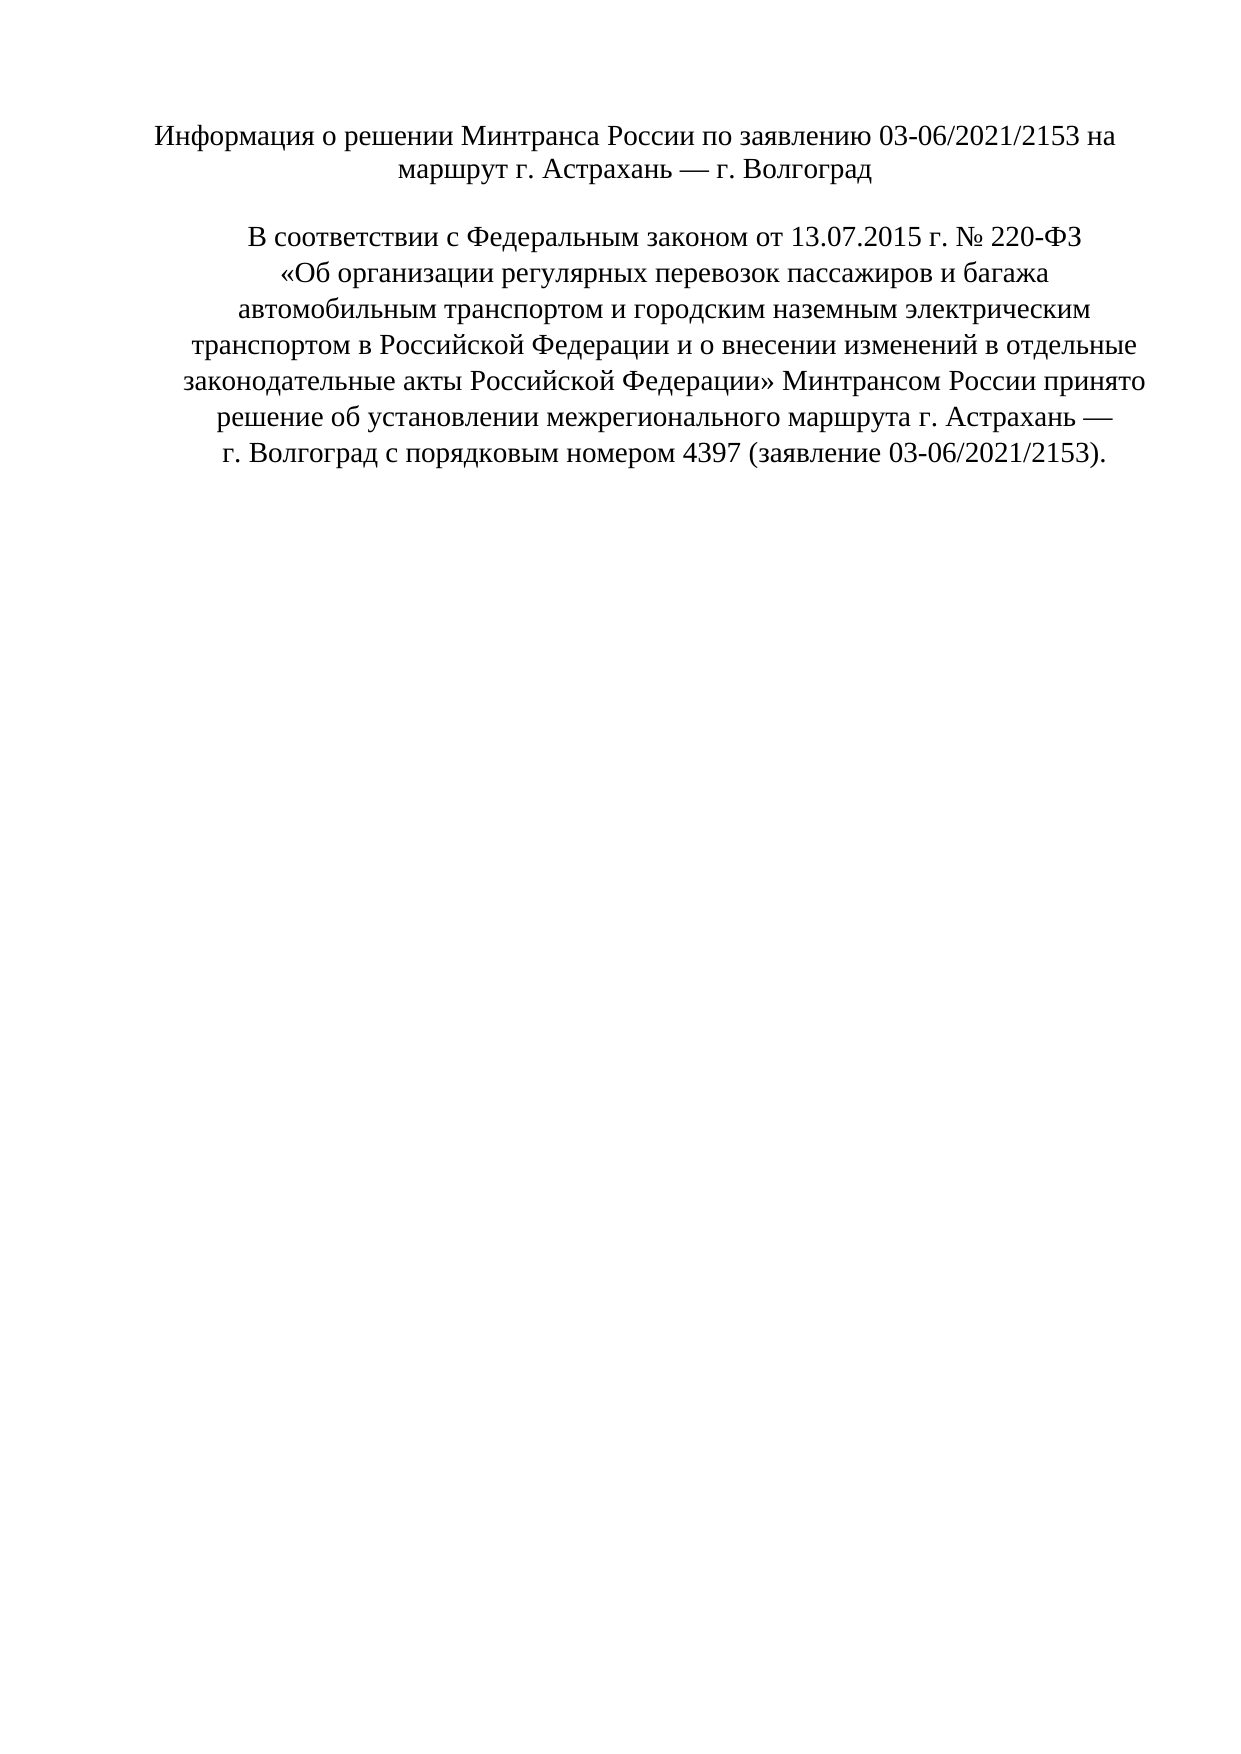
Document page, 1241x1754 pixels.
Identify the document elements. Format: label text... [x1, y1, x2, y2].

text Информация о решении Минтранса России по заявлению 03-06/2021/2153 на маршрут г. Астрахань — г. Волгоград [118, 118, 1152, 185]
text В соответствии с Федеральным законом от 13.07.2015 г. № 220-ФЗ «Об организации регулярных перевозок пассажиров и багажа автомобильным транспортом и городским наземным электрическим транспортом в Российской Федерации и о внесении изменений в отдельные законодательные акты Российской Федерации» Минтрансом России принято решение об установлении межрегионального маршрута г. Астрахань — г. Волгоград с порядковым номером 4397 (заявление 03-06/2021/2153). [177, 219, 1152, 469]
